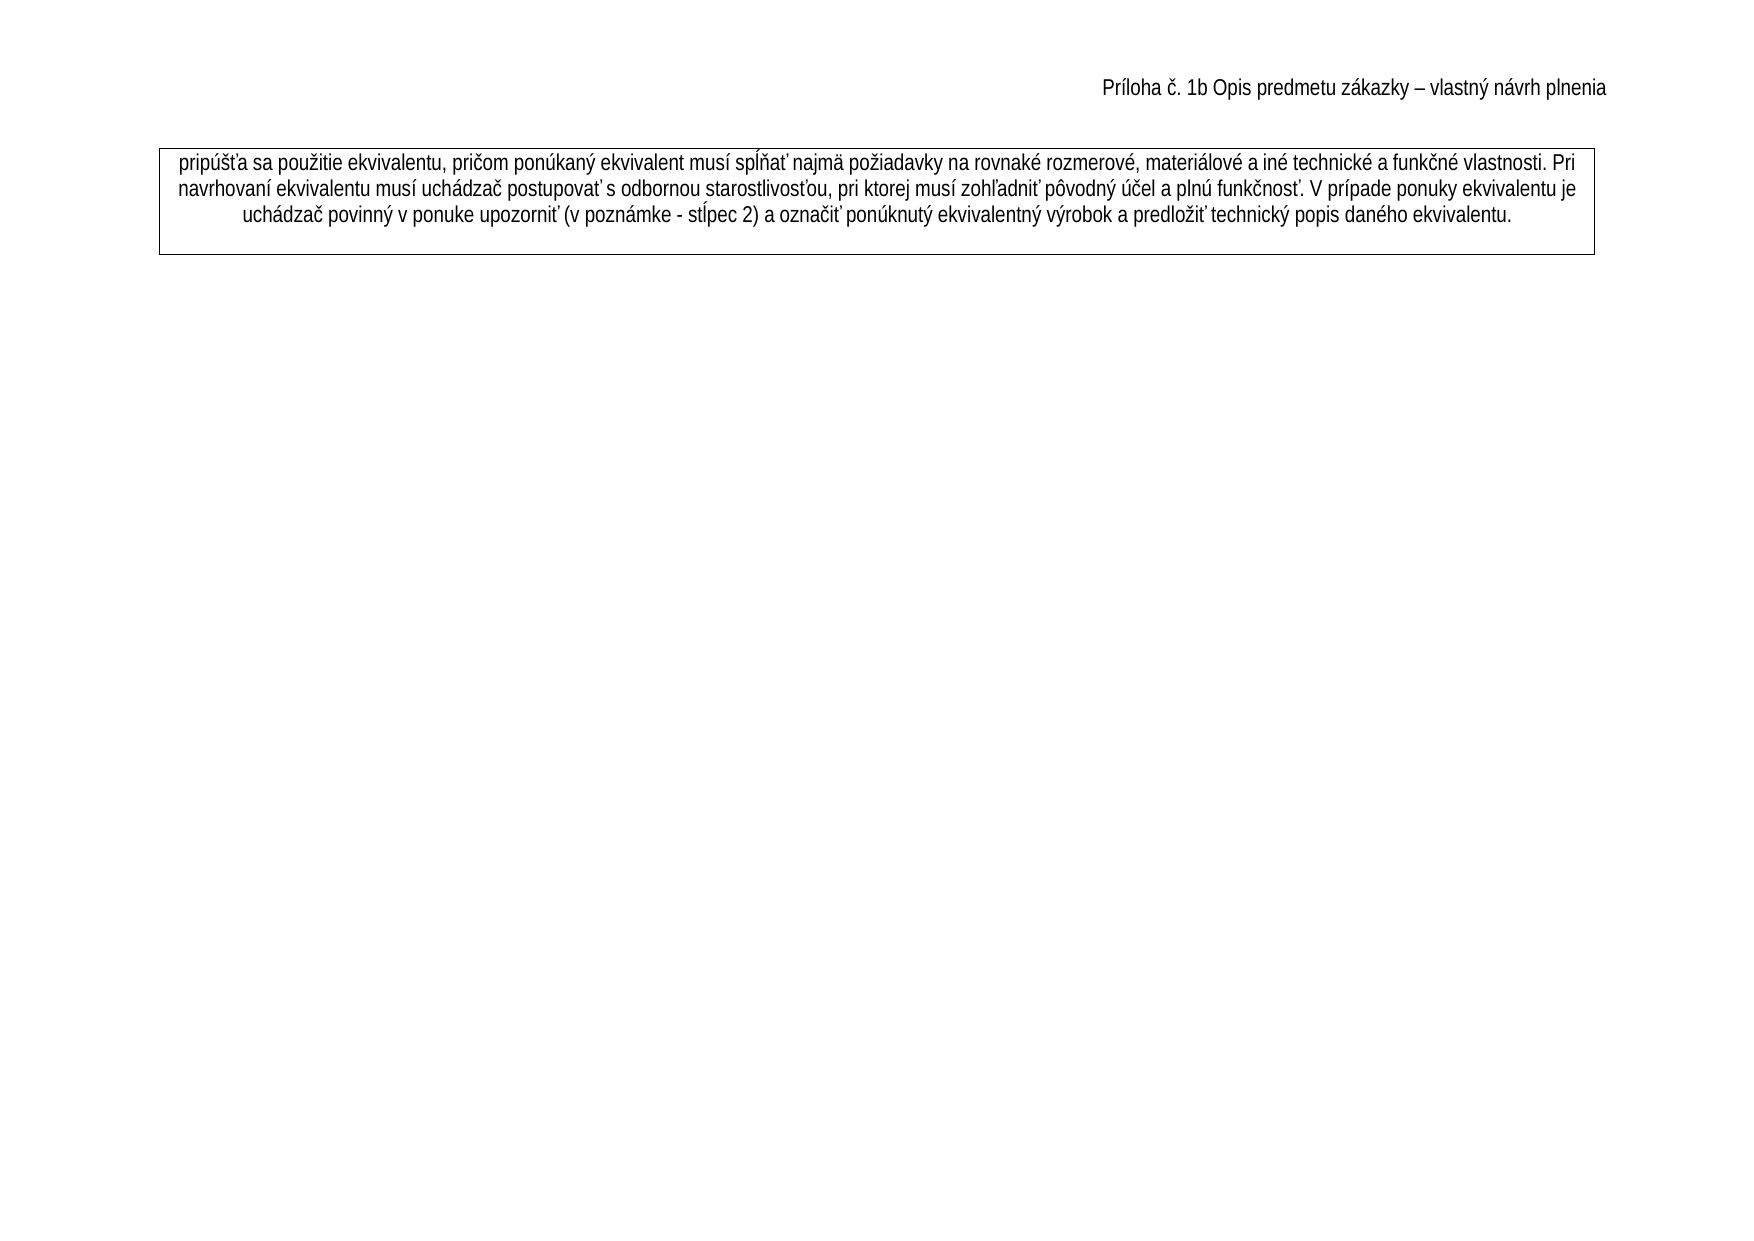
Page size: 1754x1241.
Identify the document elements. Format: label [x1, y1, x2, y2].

table_cell [160, 149, 1594, 254]
